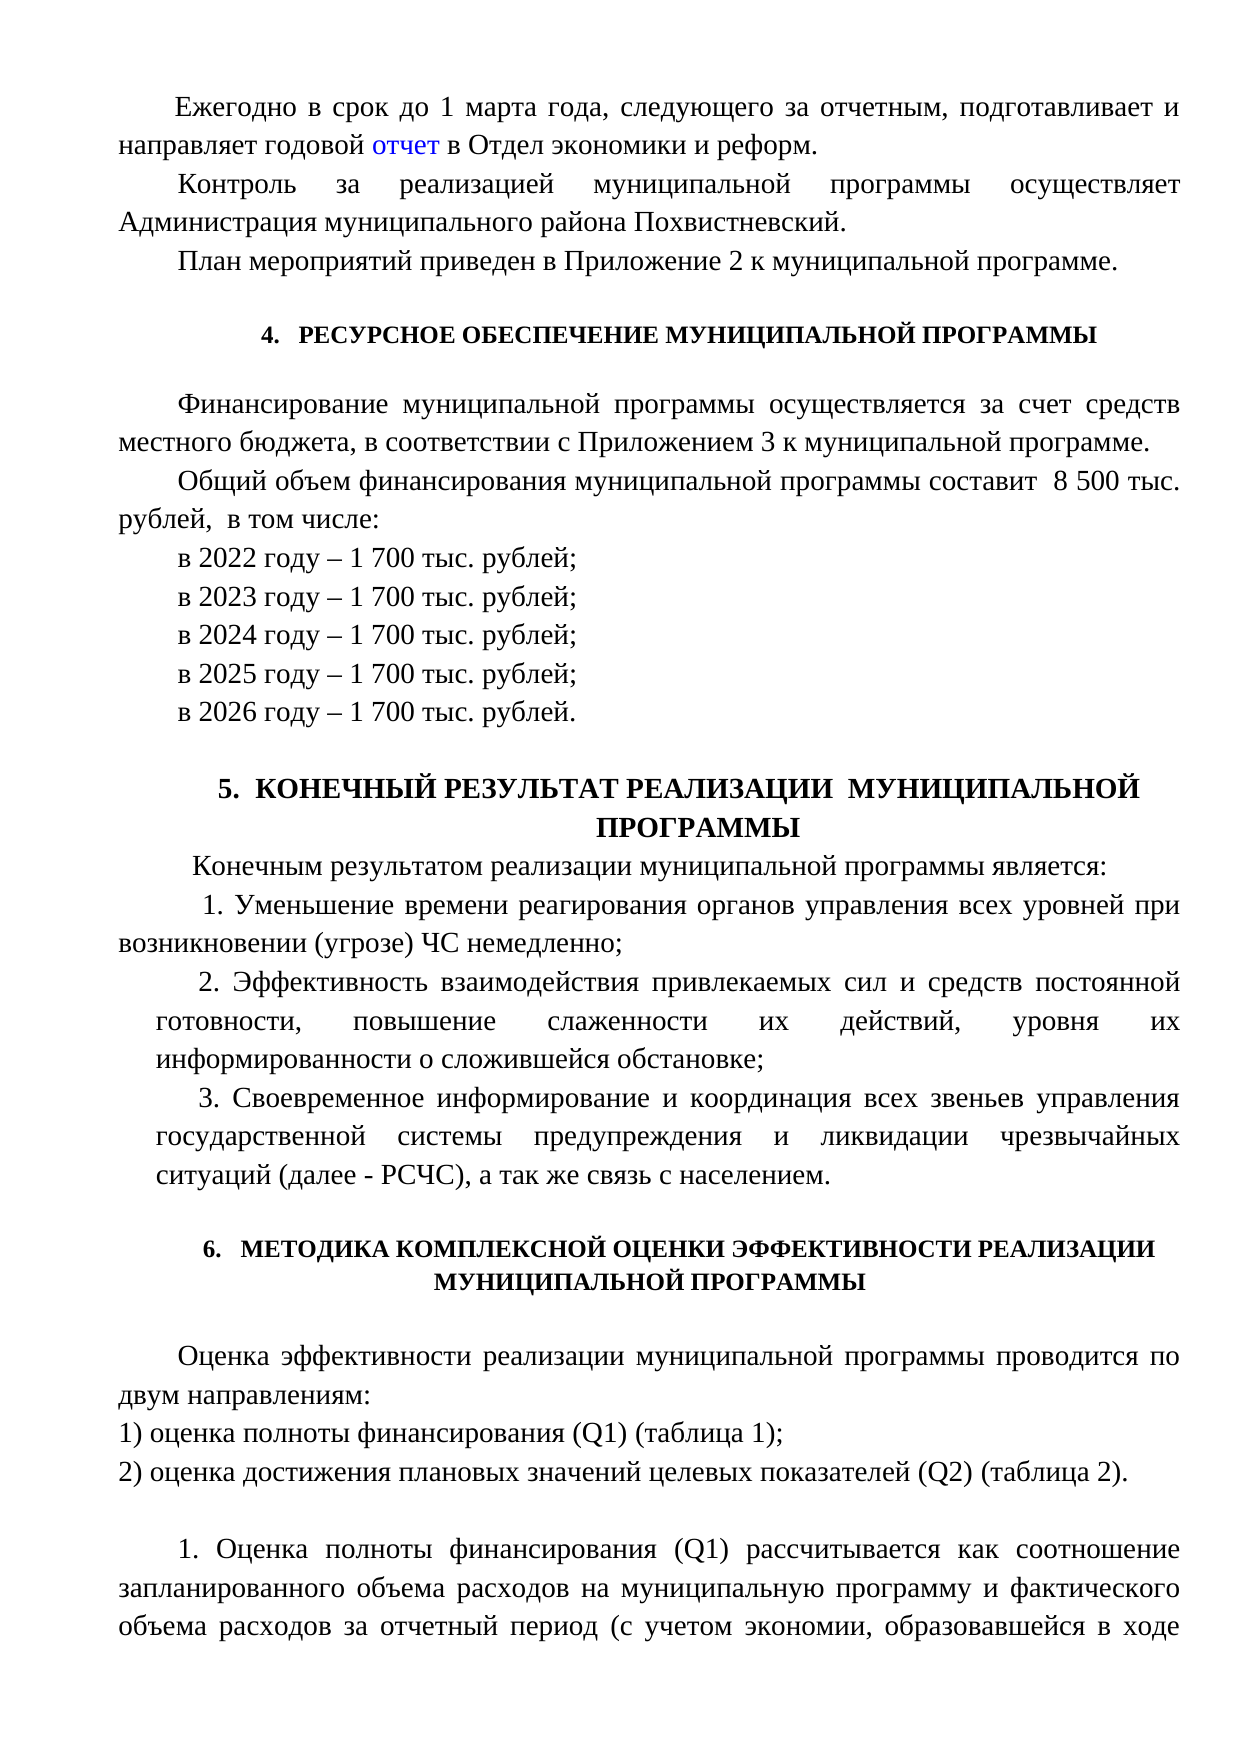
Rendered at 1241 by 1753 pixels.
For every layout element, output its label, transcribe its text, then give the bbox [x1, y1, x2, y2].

text 1) оценка полноты финансирования (Q1) (таблица 1); [118, 1416, 1181, 1449]
text Контроль за реализацией муниципальной программы осуществляет Администрация муниципального района Похвистневский. [118, 166, 1181, 238]
text в 2024 году – 1 700 тыс. рублей; [118, 617, 1181, 651]
text 2. Эффективность взаимодействия привлекаемых сил и средств постоянной готовности, повышение слаженности их действий, уровня их информированности о сложившейся обстановке; [156, 964, 1181, 1075]
list КОНЕЧНЫЙ РЕЗУЛЬТАТ РЕАЛИЗАЦИИ МУНИЦИПАЛЬНОЙ ПРОГРАММЫ [177, 771, 1181, 843]
text Оценка эффективности реализации муниципальной программы проводится по двум направлениям: [118, 1338, 1181, 1411]
text в 2023 году – 1 700 тыс. рублей; [118, 579, 1181, 612]
text План мероприятий приведен в Приложение 2 к муниципальной программе. [118, 243, 1181, 276]
text 3. Своевременное информирование и координация всех звеньев управления государственной системы предупреждения и ликвидации чрезвычайных ситуаций (далее - РСЧС), а так же связь с населением. [156, 1080, 1181, 1190]
text в 2026 году – 1 700 тыс. рублей. [118, 694, 1181, 728]
text в 2022 году – 1 700 тыс. рублей; [118, 540, 1181, 574]
text 1. Уменьшение времени реагирования органов управления всех уровней при возникновении (угрозе) ЧС немедленно; [118, 887, 1181, 959]
list МЕТОДИКА КОМПЛЕКСНОЙ ОЦЕНКИ ЭФФЕКТИВНОСТИ РЕАЛИЗАЦИИ МУНИЦИПАЛЬНОЙ ПРОГРАММЫ [118, 1234, 1181, 1296]
text Общий объем финансирования муниципальной программы составит 8 500 тыс. рублей, в том числе: [118, 463, 1181, 535]
list РЕСУРСНОЕ ОБЕСПЕЧЕНИЕ МУНИЦИПАЛЬНОЙ ПРОГРАММЫ [177, 320, 1181, 349]
text в 2025 году – 1 700 тыс. рублей; [118, 656, 1181, 689]
text Финансирование муниципальной программы осуществляется за счет средств местного бюджета, в соответствии с Приложением 3 к муниципальной программе. [118, 386, 1181, 458]
text Ежегодно в срок до 1 марта года, следующего за отчетным, подготавливает и направляет годовой отчет в Отдел экономики и реформ. [118, 89, 1181, 161]
text Конечным результатом реализации муниципальной программы является: [118, 848, 1181, 882]
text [118, 1531, 1181, 1642]
text 2) оценка достижения плановых значений целевых показателей (Q2) (таблица 2). [118, 1454, 1181, 1488]
